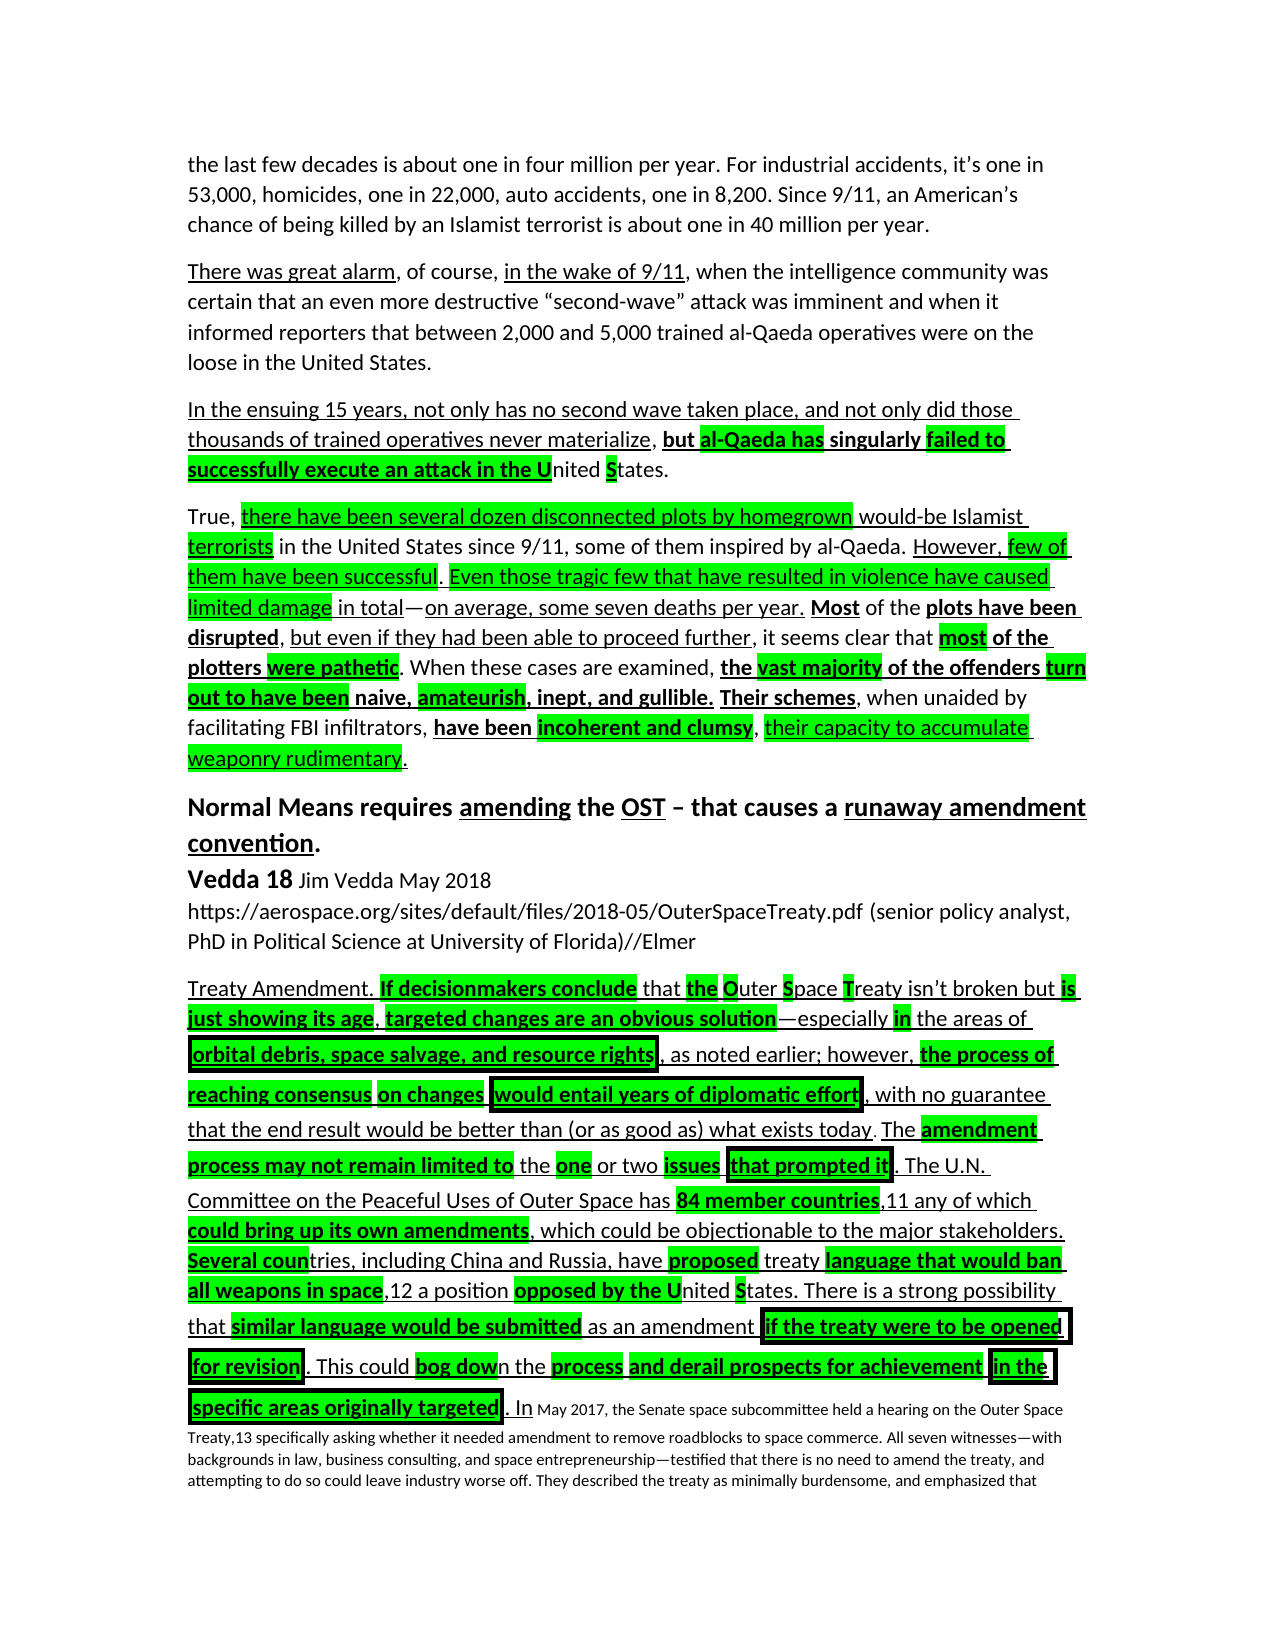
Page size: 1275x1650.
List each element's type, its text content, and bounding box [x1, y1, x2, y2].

text In the ensuing 15 years, not only has no second wave taken place, and not only did those thousands of trained operatives never materialize, but al-Qaeda has singularly failed to successfully execute an attack in the United States. [187, 395, 1087, 483]
text There was great alarm, of course, in the wake of 9/11, when the intelligence community was certain that an even more destructive “second-wave” attack was imminent and when it informed reporters that between 2,000 and 5,000 trained al-Qaeda operatives were on the loose in the United States. [187, 257, 1087, 376]
text True, there have been several dozen disconnected plots by homegrown would-be Islamist terrorists in the United States since 9/11, some of them inspired by al-Qaeda. However, few of them have been successful. Even those tragic few that have resulted in violence have caused limited damage in total—on average, some seven deaths per year. Most of the plots have been disrupted, but even if they had been able to proceed further, it seems clear that most of the plotters were pathetic. When these cases are examined, the vast majority of the offenders turn out to have been naive, amateurish, inept, and gullible. Their schemes, when unaided by facilitating FBI infiltrators, have been incoherent and clumsy, their capacity to accumulate weaponry rudimentary. [187, 502, 1087, 772]
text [187, 150, 1087, 238]
text Vedda 18 Jim Vedda May 2018 https://aerospace.org/sites/default/files/2018-05/OuterSpaceTreaty.pdf (senior policy analyst, PhD in Political Science at University of Florida)//Elmer [187, 862, 1087, 955]
subtitle Normal Means requires amending the OST – that causes a runaway amendment convention. [187, 791, 1087, 859]
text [187, 974, 1087, 1491]
